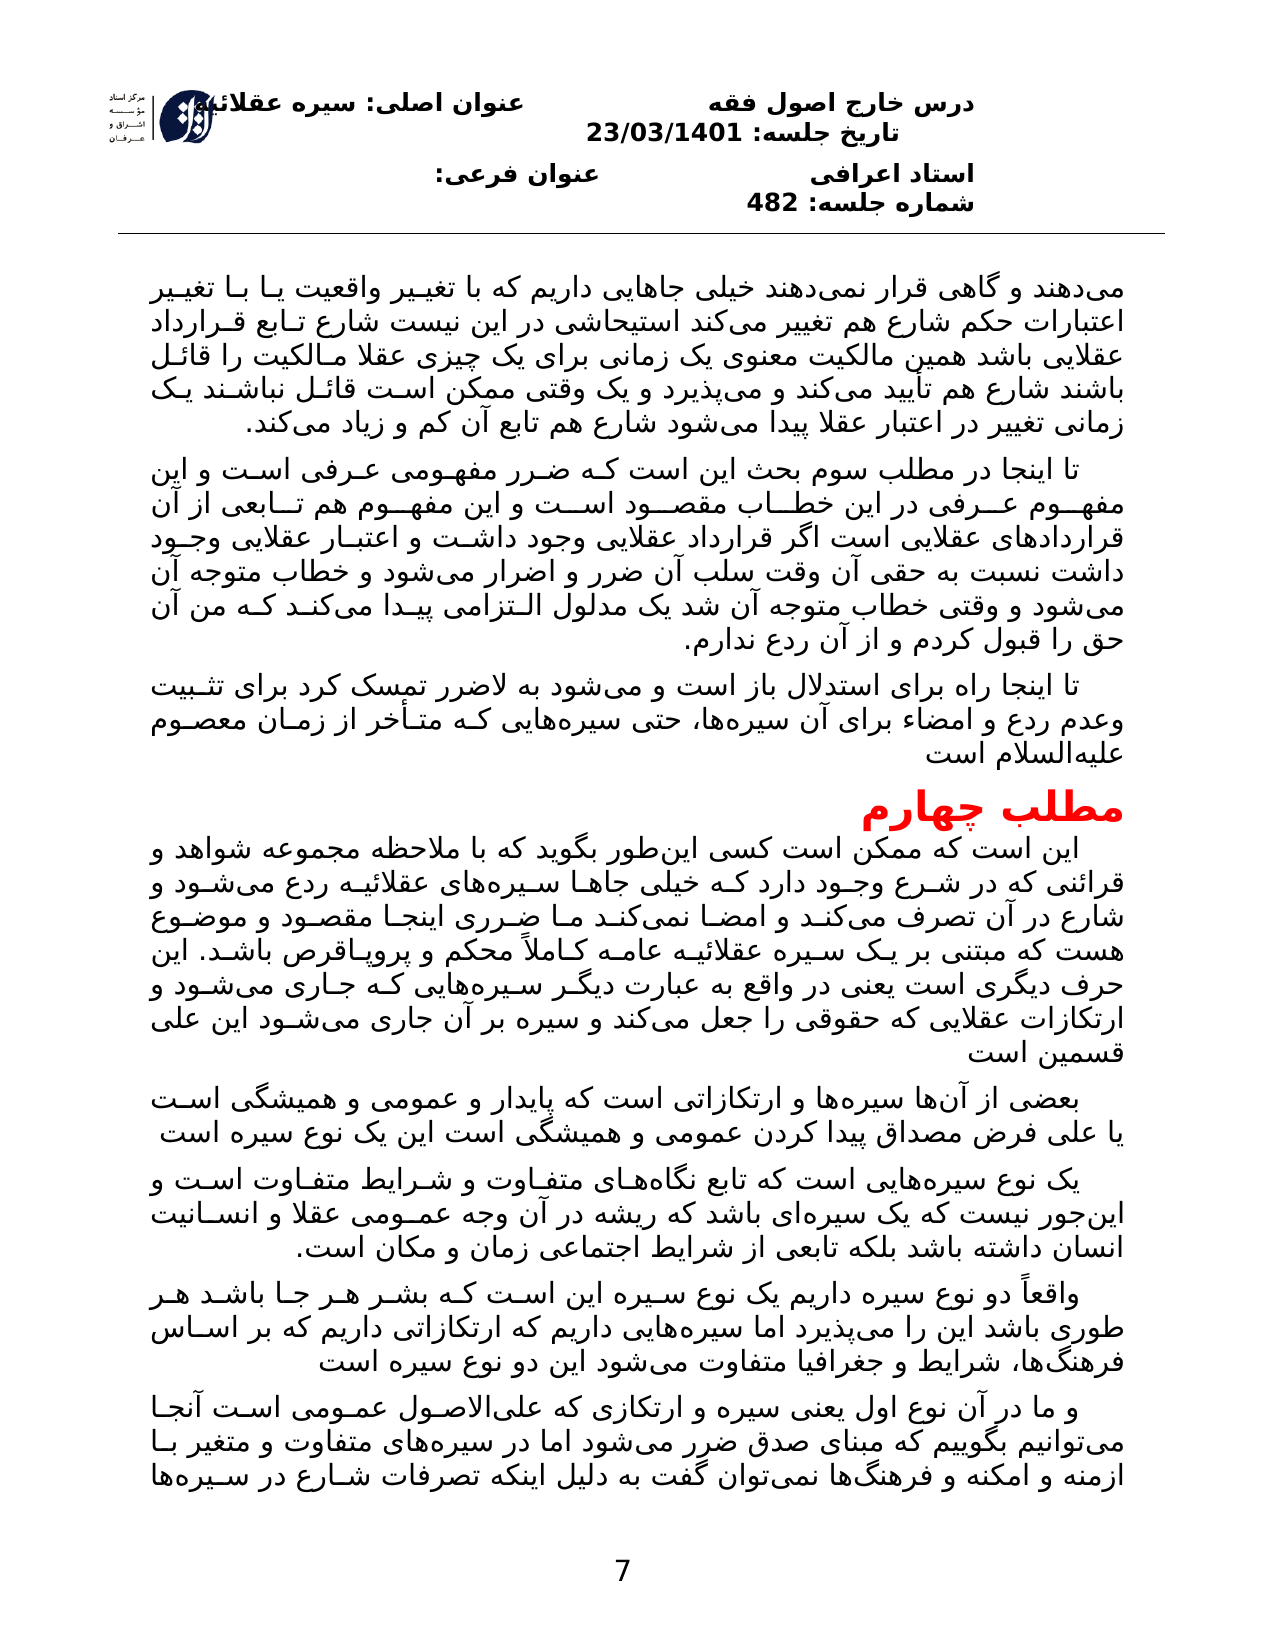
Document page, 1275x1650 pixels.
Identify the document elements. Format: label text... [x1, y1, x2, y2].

text تا اینجا در مطلب سوم بحث این است که ضرر مفهومی عرفی است و این مفهوم عرفی در این خطاب مقصود است و این مفهوم هم تابعی از آن قراردادهای عقلایی است اگر قرارداد عقلایی وجود داشت و اعتبار عقلایی وجود داشت نسبت به حقی آن وقت سلب آن ضرر و اضرار می‌شود و خطاب متوجه آن می‌شود و وقتی خطاب متوجه آن شد یک مدلول التزامی پیدا می‌کند که من آن حق را قبول کردم و از آن ردع ندارم. [150, 452, 1125, 656]
text این است که ممکن است کسی این‌طور بگوید که با ملاحظه مجموعه شواهد و قرائنی که در شرع وجود دارد که خیلی جاها سیره‌های عقلائیه ردع می‌شود و شارع در آن تصرف می‌کند و امضا نمی‌کند ما ضرری اینجا مقصود و موضوع هست که مبتنی بر یک سیره عقلائیه عامه کاملاً محکم و پروپاقرص باشد. این حرف دیگری است یعنی در واقع به عبارت دیگر سیره‌هایی که جاری می‌شود و ارتکازات عقلایی که حقوقی را جعل می‌کند و سیره بر آن جاری می‌شود این علی قسمین است [150, 831, 1125, 1069]
subtitle مطلب چهارم [150, 783, 1125, 831]
text تا اینجا راه برای استدلال باز است و می‌شود به لاضرر تمسک کرد برای تثبیت وعدم ردع و امضاء برای آن سیره‌ها، حتی سیره‌هایی که متأخر از زمان معصوم علیه‌السلام است [150, 668, 1125, 770]
text یک نوع سیره‌هایی است که تابع نگاه‌های متفاوت و شرایط متفاوت است و این‌جور نیست که یک سیره‌ای باشد که ریشه در آن وجه عمومی عقلا و انسانیت انسان داشته باشد بلکه تابعی از شرایط اجتماعی زمان و مکان است. [150, 1162, 1125, 1264]
picture [102, 86, 215, 146]
text واقعاً دو نوع سیره داریم یک نوع سیره این است که بشر هر جا باشد هر طوری باشد این را می‌پذیرد اما سیره‌هایی داریم که ارتکازاتی داریم که بر اساس فرهنگ‌ها، شرایط و جغرافیا متفاوت می‌شود این دو نوع سیره است [150, 1276, 1125, 1378]
text بعضی از آن‌ها سیره‌ها و ارتکازاتی است که پایدار و عمومی و همیشگی است یا علی فرض مصداق پیدا کردن عمومی و همیشگی است این یک نوع سیره است [150, 1082, 1125, 1149]
